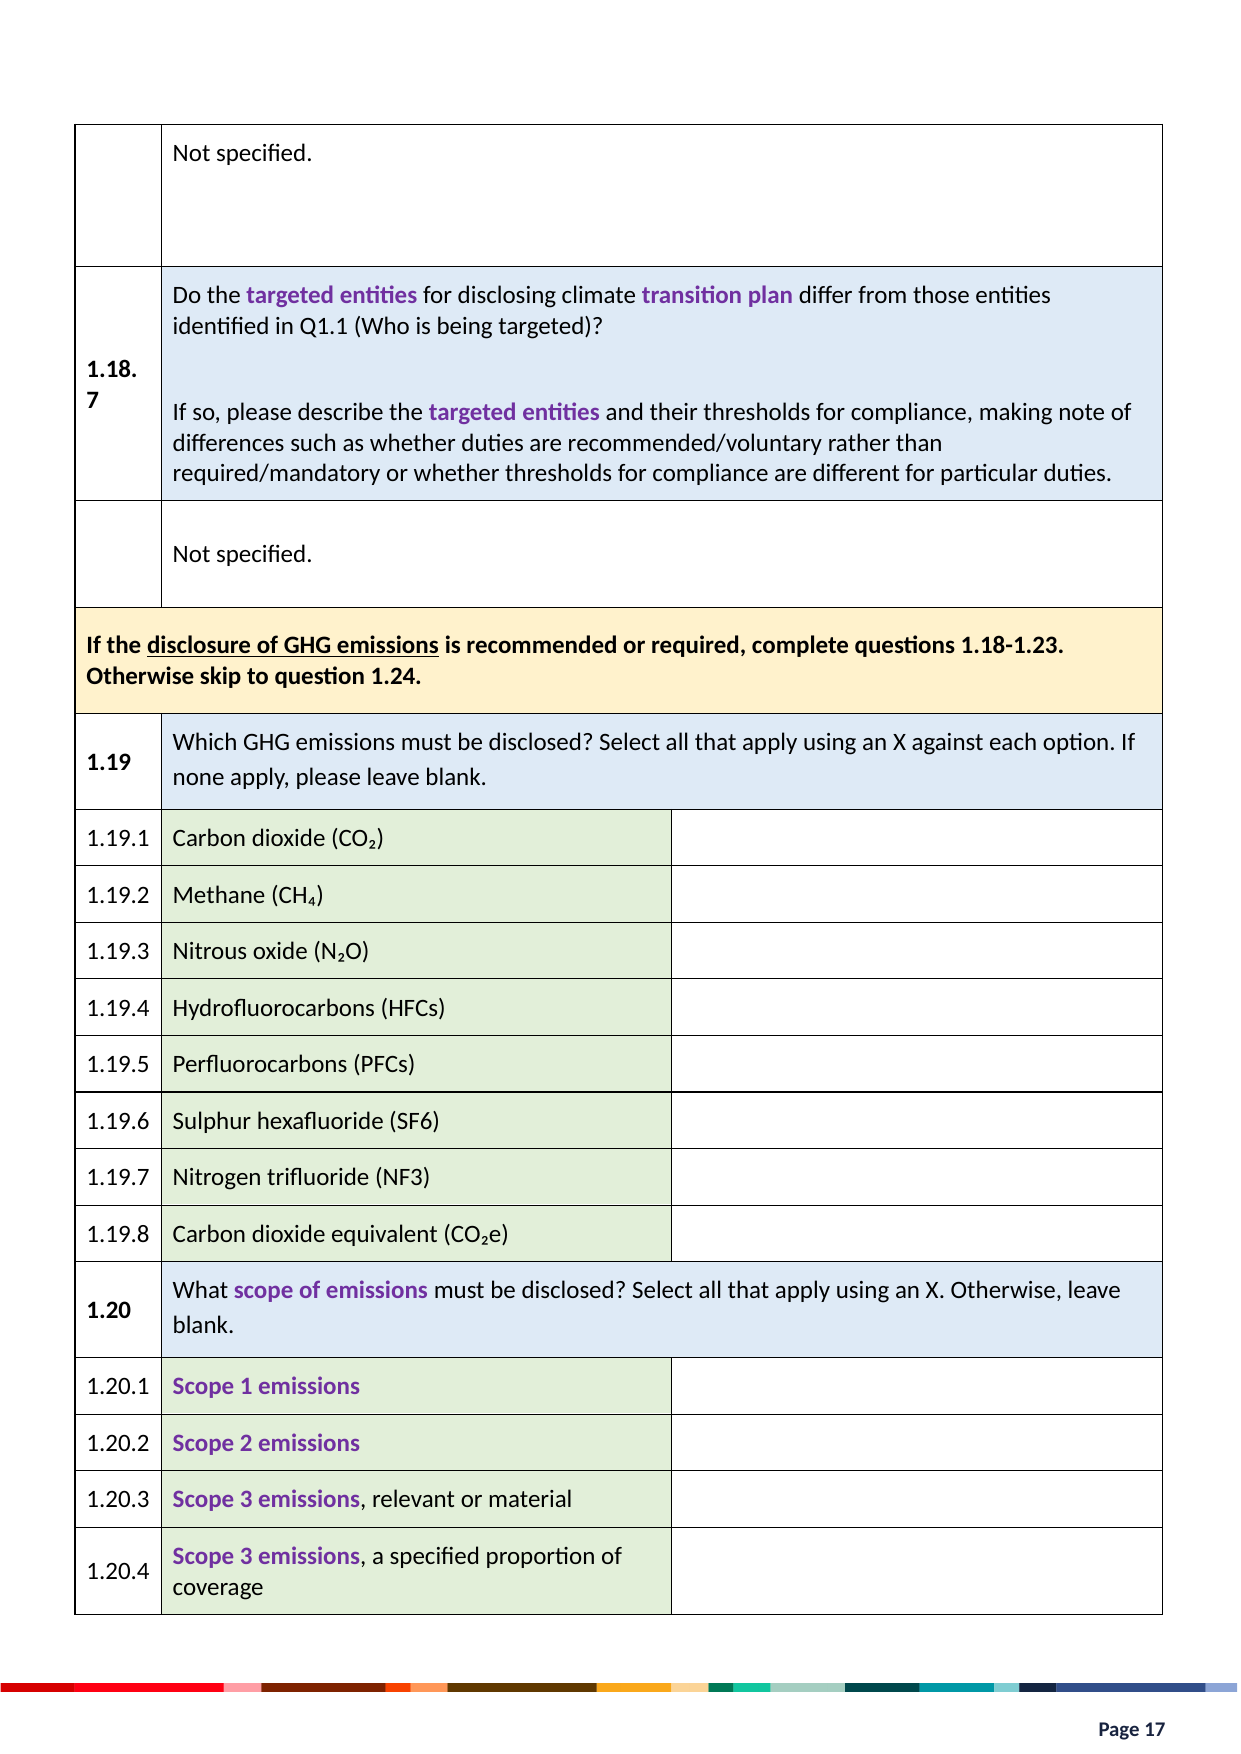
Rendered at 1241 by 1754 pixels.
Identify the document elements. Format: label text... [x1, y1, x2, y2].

table_cell Carbon dioxide (CO₂) [162, 810, 671, 865]
table_cell 1.19.1 [76, 810, 161, 865]
table_cell 1.20.3 [76, 1471, 161, 1527]
table_cell [672, 866, 1162, 922]
table_cell 1.19.3 [76, 923, 161, 978]
picture [0, 1683, 1236, 1692]
table_cell [672, 1358, 1162, 1413]
table_cell [76, 125, 161, 266]
table_cell 1.20 [76, 1262, 161, 1357]
table_cell 1.19.4 [76, 979, 161, 1035]
table_cell Not specified. [162, 501, 1162, 607]
table_cell 1.20.2 [76, 1415, 161, 1470]
table_cell Scope 2 emissions [162, 1415, 671, 1470]
table_cell 1.20.4 [76, 1528, 161, 1614]
table_cell 1.19.2 [76, 866, 161, 922]
table_cell What scope of emissions must be disclosed? Select all that apply using an X. Otherwise, leave blank. [162, 1262, 1162, 1357]
table_cell Nitrous oxide (N₂O) [162, 923, 671, 978]
table_cell Scope 3 emissions, a specified proportion of coverage [162, 1528, 671, 1614]
table_cell [76, 501, 161, 607]
table_cell [672, 1036, 1162, 1091]
table_cell Sulphur hexafluoride (SF6) [162, 1093, 671, 1148]
table_cell [672, 810, 1162, 865]
table_cell [672, 1093, 1162, 1148]
table_cell [672, 1415, 1162, 1470]
table_cell Scope 3 emissions, relevant or material [162, 1471, 671, 1527]
table_cell 1.19.5 [76, 1036, 161, 1091]
table_cell 1.20.1 [76, 1358, 161, 1413]
table_cell [672, 1528, 1162, 1614]
table_cell 1.19.8 [76, 1206, 161, 1261]
table_cell 1.19.6 [76, 1093, 161, 1148]
table_cell Which GHG emissions must be disclosed? Select all that apply using an X against each option. If none apply, please leave blank. [162, 714, 1162, 809]
table_cell 1.19.7 [76, 1149, 161, 1204]
table_cell Scope 1 emissions [162, 1358, 671, 1413]
table_cell 1.19 [76, 714, 161, 809]
table_cell Perfluorocarbons (PFCs) [162, 1036, 671, 1091]
table_cell [672, 1149, 1162, 1204]
table_cell [672, 1471, 1162, 1527]
table_cell If the disclosure of GHG emissions is recommended or required, complete questions 1.18-1.23. Otherwise skip to question 1.24. [76, 608, 1162, 713]
table_cell [672, 1206, 1162, 1261]
table_cell Nitrogen trifluoride (NF3) [162, 1149, 671, 1204]
table_cell [672, 979, 1162, 1035]
table_cell Hydrofluorocarbons (HFCs) [162, 979, 671, 1035]
table_cell 1.18.7 [76, 267, 161, 500]
table_cell Not specified. [162, 125, 1162, 266]
table_cell [672, 923, 1162, 978]
table_cell Methane (CH₄) [162, 866, 671, 922]
table_cell Do the targeted entities for disclosing climate transition plan differ from those entities identified in Q1.1 (Who is being targeted)? If so, please describe the targeted entities and their thresholds for compliance, making note of differences such as whether duties are recommended/voluntary rather than required/mandatory or whether thresholds for compliance are different for particular duties. [162, 267, 1162, 500]
table_cell Carbon dioxide equivalent (CO₂e) [162, 1206, 671, 1261]
